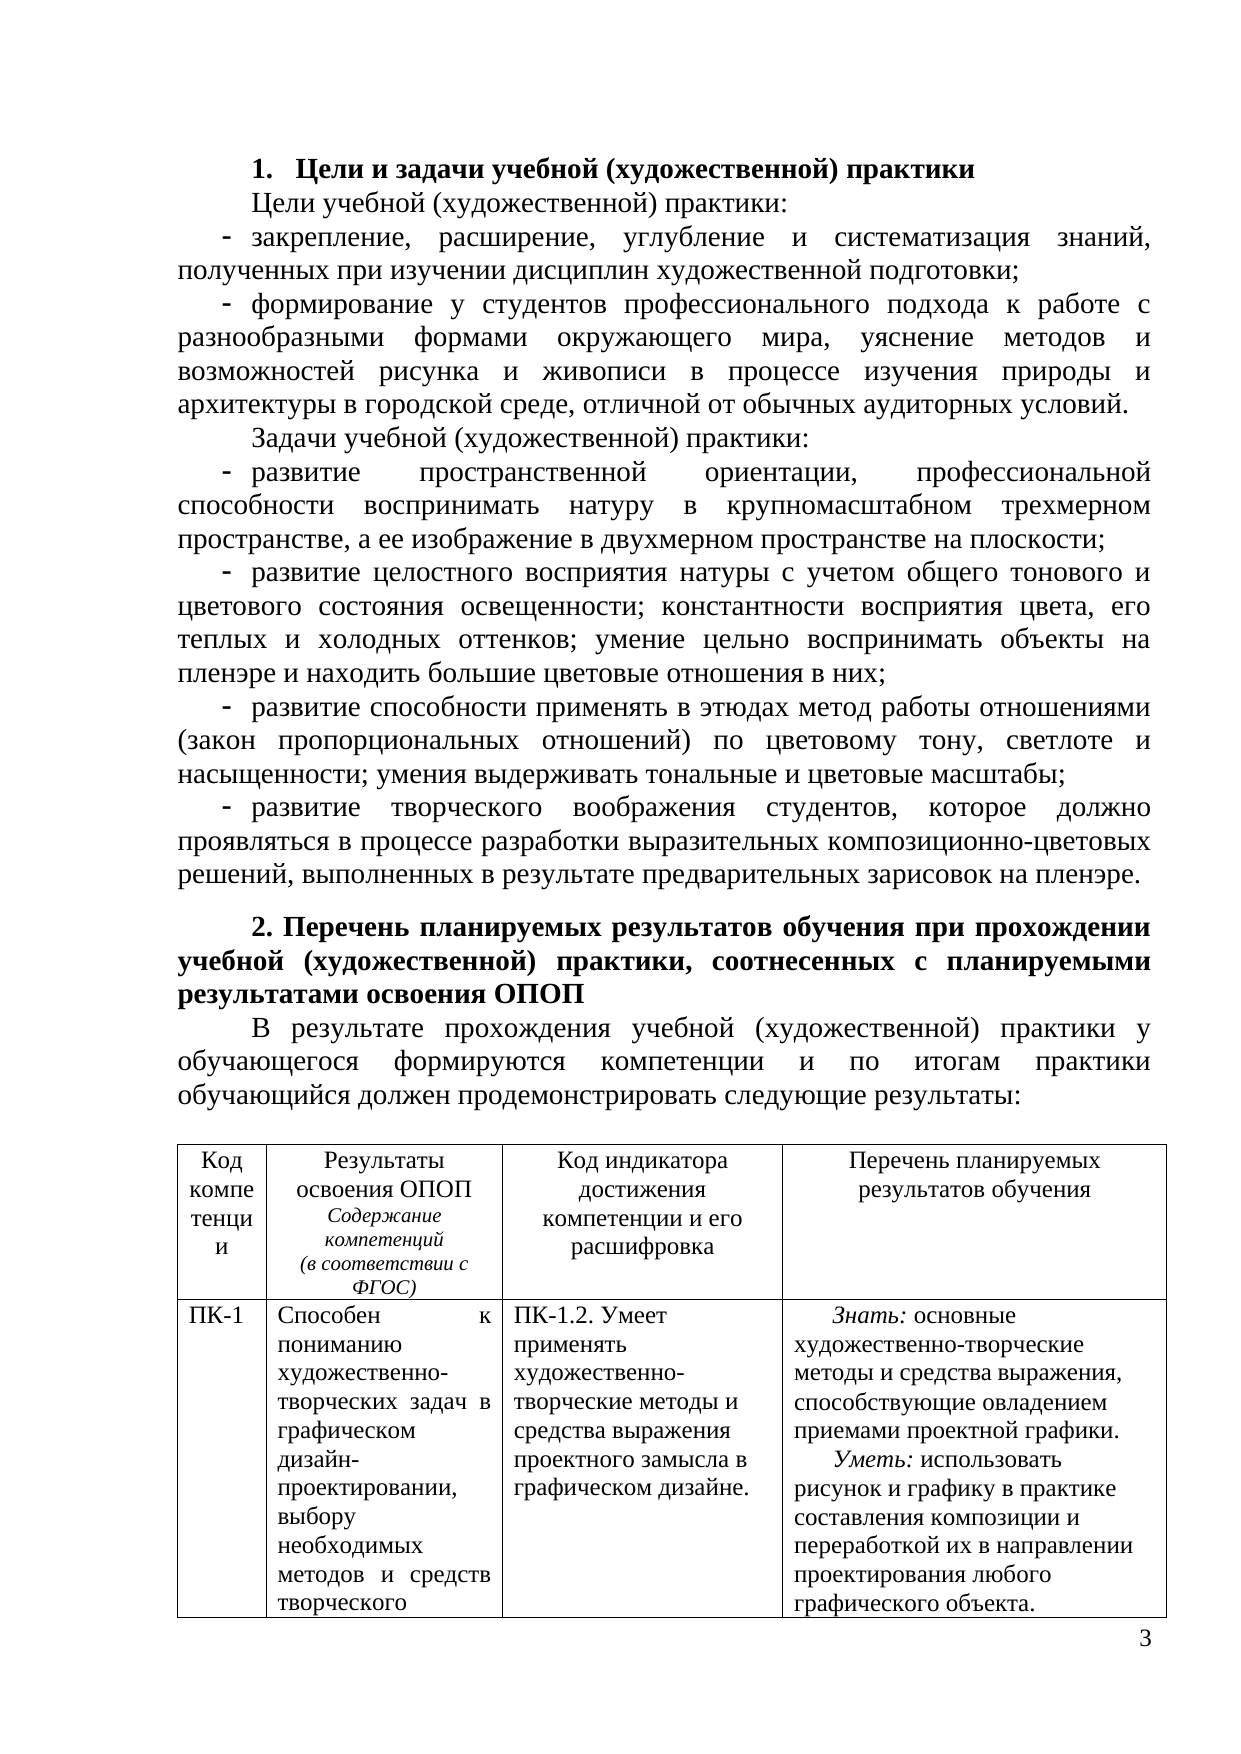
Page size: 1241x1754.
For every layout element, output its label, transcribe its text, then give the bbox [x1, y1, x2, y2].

list развитие целостного восприятия натуры с учетом общего тонового и цветового состояния освещенности; константности восприятия цвета, его теплых и холодных оттенков; умение цельно воспринимать объекты на пленэре и находить большие цветовые отношения в них; [177, 554, 1152, 689]
list развитие пространственной ориентации, профессиональной способности воспринимать натуру в крупномасштабном трехмерном пространстве, а ее изображение в двухмерном пространстве на плоскости; [177, 454, 1152, 554]
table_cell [503, 1300, 782, 1617]
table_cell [267, 1300, 502, 1617]
list развитие способности применять в этюдах метод работы отношениями (закон пропорциональных отношений) по цветовому тону, светлоте и насыщенности; умения выдерживать тональные и цветовые масштабы; [177, 689, 1152, 789]
table_header Код компетенции [178, 1145, 266, 1299]
list закрепление, расширение, углубление и систематизация знаний, полученных при изучении дисциплин художественной подготовки; [177, 219, 1152, 286]
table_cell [783, 1300, 1166, 1617]
table_cell ПК-1 [178, 1300, 266, 1617]
list развитие творческого воображения студентов, которое должно проявляться в процессе разработки выразительных композиционно-цветовых решений, выполненных в результате предварительных зарисовок на пленэре. [177, 789, 1152, 890]
table_header Код индикатора достижения компетенции и его расшифровка [503, 1145, 782, 1299]
text Цели учебной (художественной) практики: [177, 185, 1152, 219]
table_header Результаты освоения ОПОП Содержание компетенций (в соответствии с ФГОС) [267, 1145, 502, 1299]
text Задачи учебной (художественной) практики: [177, 420, 1152, 454]
text 2. Перечень планируемых результатов обучения при прохождении учебной (художественной) практики, соотнесенных с планируемыми результатами освоения ОПОП [177, 909, 1152, 1010]
list формирование у студентов профессионального подхода к работе с разнообразными формами окружающего мира, уяснение методов и возможностей рисунка и живописи в процессе изучения природы и архитектуры в городской среде, отличной от обычных аудиторных условий. [177, 286, 1152, 420]
text В результате прохождения учебной (художественной) практики у обучающегося формируются компетенции и по итогам практики обучающийся должен продемонстрировать следующие результаты: [177, 1010, 1152, 1111]
list Цели и задачи учебной (художественной) практики [177, 152, 1152, 185]
table_header Перечень планируемых результатов обучения [783, 1145, 1166, 1299]
